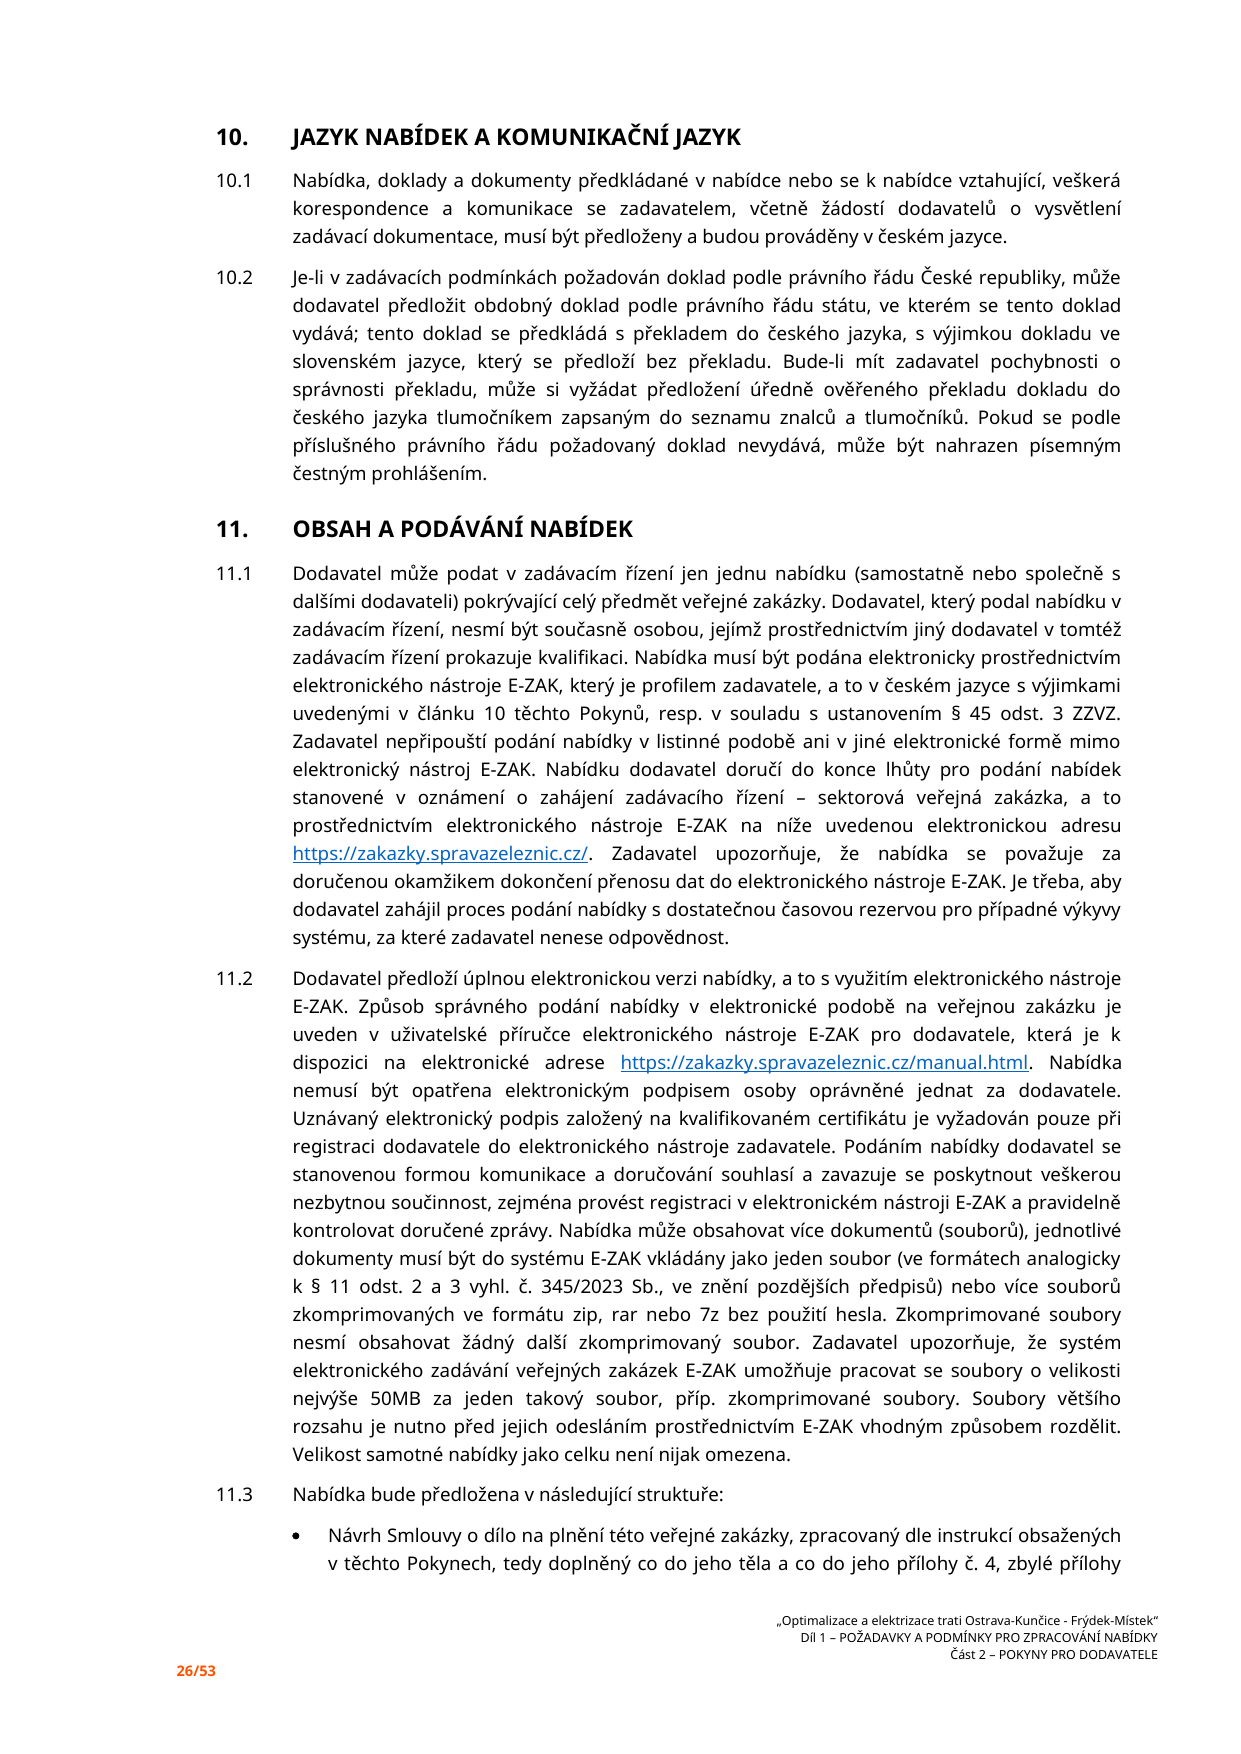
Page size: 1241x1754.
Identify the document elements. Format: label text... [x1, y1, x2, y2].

text Je-li v zadávacích podmínkách požadován doklad podle právního řádu České republiky, může dodavatel předložit obdobný doklad podle právního řádu státu, ve kterém se tento doklad vydává; tento doklad se předkládá s překladem do českého jazyka, s výjimkou dokladu ve slovenském jazyce, který se předloží bez překladu. Bude-li mít zadavatel pochybnosti o správnosti překladu, může si vyžádat předložení úředně ověřeného překladu dokladu do českého jazyka tlumočníkem zapsaným do seznamu znalců a tlumočníků. Pokud se podle příslušného právního řádu požadovaný doklad nevydává, může být nahrazen písemným čestným prohlášením. [216, 264, 1122, 486]
text JAZYK NABÍDEK A KOMUNIKAČNÍ JAZYK [216, 121, 1122, 152]
text Dodavatel může podat v zadávacím řízení jen jednu nabídku (samostatně nebo společně s dalšími dodavateli) pokrývající celý předmět veřejné zakázky. Dodavatel, který podal nabídku v zadávacím řízení, nesmí být současně osobou, jejímž prostřednictvím jiný dodavatel v tomtéž zadávacím řízení prokazuje kvalifikaci. Nabídka musí být podána elektronicky prostřednictvím elektronického nástroje E-ZAK, který je profilem zadavatele, a to v českém jazyce s výjimkami uvedenými v článku 10 těchto Pokynů, resp. v souladu s ustanovením § 45 odst. 3 ZZVZ. Zadavatel nepřipouští podání nabídky v listinné podobě ani v jiné elektronické formě mimo elektronický nástroj E-ZAK. Nabídku dodavatel doručí do konce lhůty pro podání nabídek stanovené v oznámení o zahájení zadávacího řízení – sektorová veřejná zakázka, a to prostřednictvím elektronického nástroje E-ZAK na níže uvedenou elektronickou adresu https://zakazky.spravazeleznic.cz/. Zadavatel upozorňuje, že nabídka se považuje za doručenou okamžikem dokončení přenosu dat do elektronického nástroje E-ZAK. Je třeba, aby dodavatel zahájil proces podání nabídky s dostatečnou časovou rezervou pro případné výkyvy systému, za které zadavatel nenese odpovědnost. [216, 560, 1122, 950]
text Nabídka bude předložena v následující struktuře: [216, 1482, 1122, 1507]
text Nabídka, doklady a dokumenty předkládané v nabídce nebo se k nabídce vztahující, veškerá korespondence a komunikace se zadavatelem, včetně žádostí dodavatelů o vysvětlení zadávací dokumentace, musí být předloženy a budou prováděny v českém jazyce. [216, 167, 1122, 249]
text OBSAH a PODÁVÁNÍ NABÍDEK [216, 513, 1122, 544]
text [292, 1522, 1122, 1576]
text Dodavatel předloží úplnou elektronickou verzi nabídky, a to s využitím elektronického nástroje E-ZAK. Způsob správného podání nabídky v elektronické podobě na veřejnou zakázku je uveden v uživatelské příručce elektronického nástroje E-ZAK pro dodavatele, která je k dispozici na elektronické adrese https://zakazky.spravazeleznic.cz/manual.html. Nabídka nemusí být opatřena elektronickým podpisem osoby oprávněné jednat za dodavatele. Uznávaný elektronický podpis založený na kvalifikovaném certifikátu je vyžadován pouze při registraci dodavatele do elektronického nástroje zadavatele. Podáním nabídky dodavatel se stanovenou formou komunikace a doručování souhlasí a zavazuje se poskytnout veškerou nezbytnou součinnost, zejména provést registraci v elektronickém nástroji E-ZAK a pravidelně kontrolovat doručené zprávy. Nabídka může obsahovat více dokumentů (souborů), jednotlivé dokumenty musí být do systému E-ZAK vkládány jako jeden soubor (ve formátech analogicky k § 11 odst. 2 a 3 vyhl. č. 345/2023 Sb., ve znění pozdějších předpisů) nebo více souborů zkomprimovaných ve formátu zip, rar nebo 7z bez použití hesla. Zkomprimované soubory nesmí obsahovat žádný další zkomprimovaný soubor. Zadavatel upozorňuje, že systém elektronického zadávání veřejných zakázek E-ZAK umožňuje pracovat se soubory o velikosti nejvýše 50MB za jeden takový soubor, příp. zkomprimované soubory. Soubory většího rozsahu je nutno před jejich odesláním prostřednictvím E-ZAK vhodným způsobem rozdělit. Velikost samotné nabídky jako celku není nijak omezena. [216, 965, 1122, 1467]
